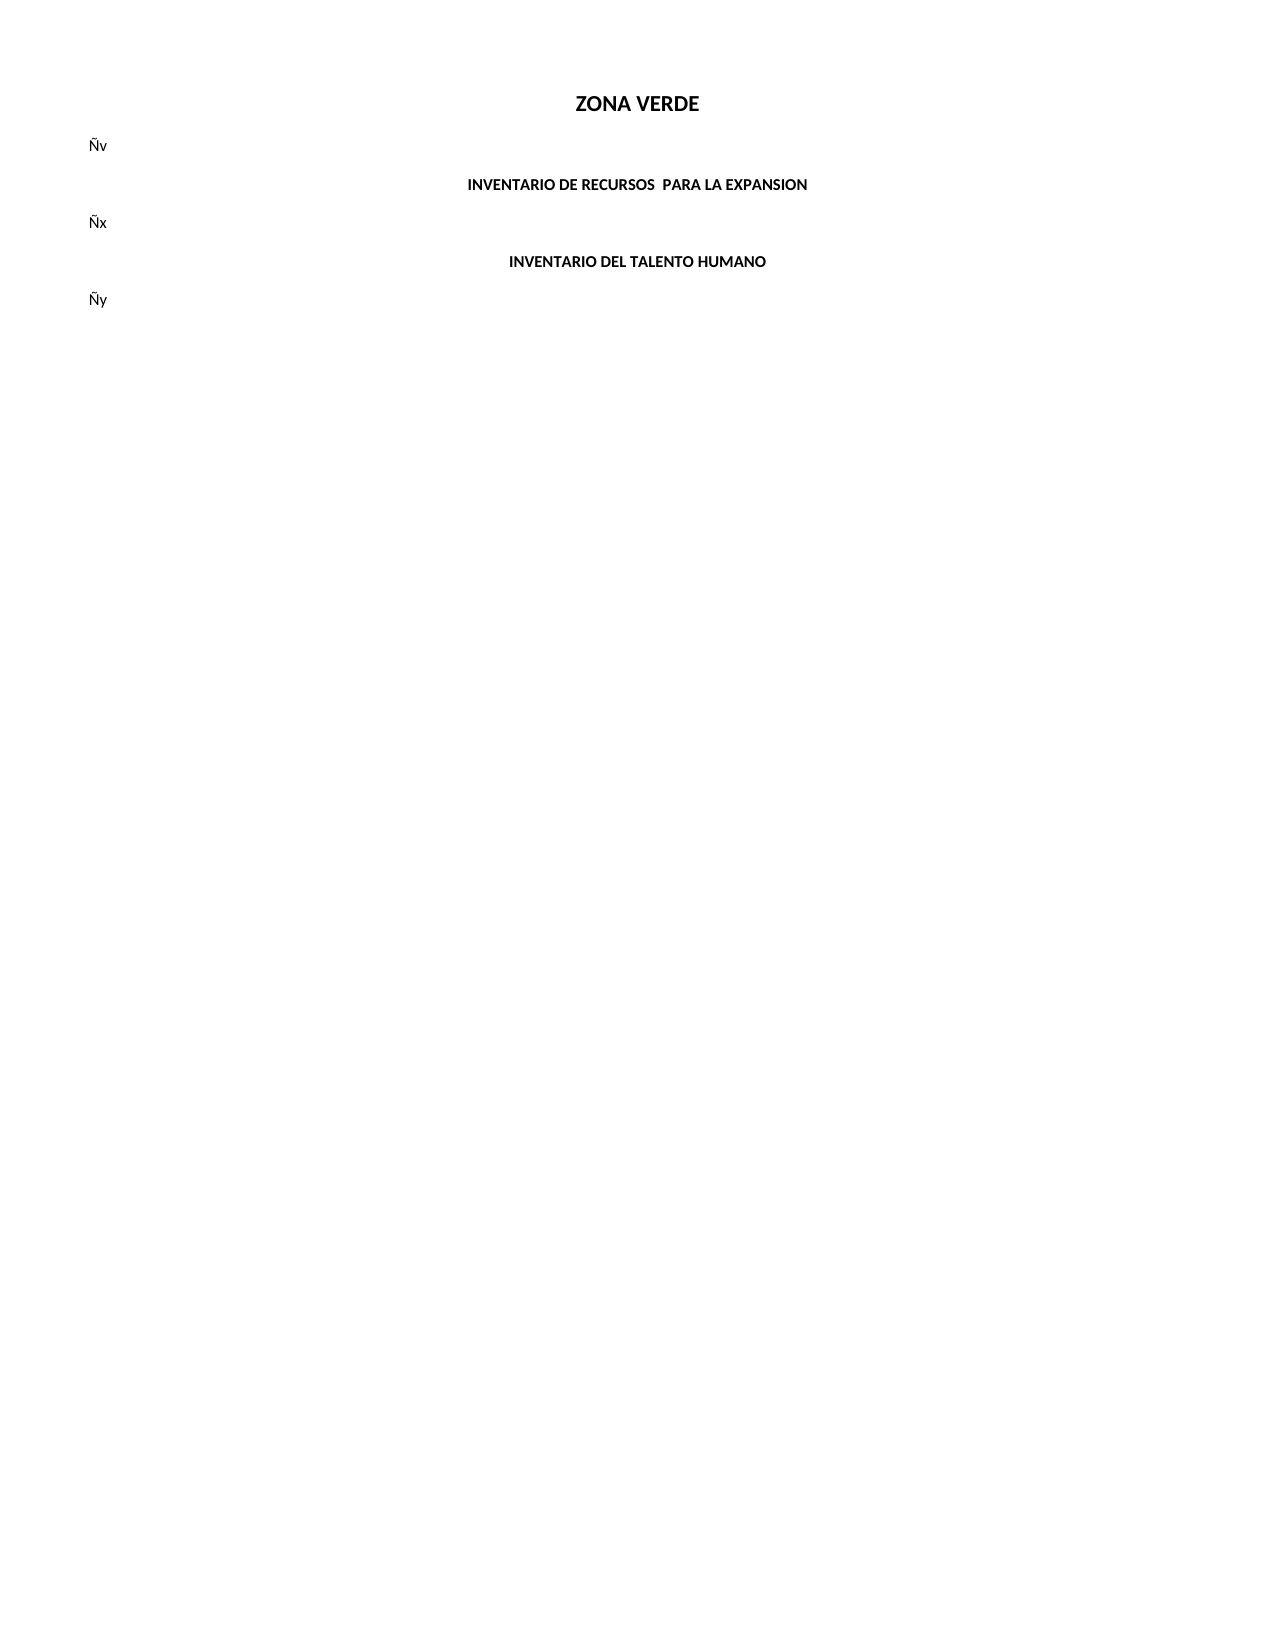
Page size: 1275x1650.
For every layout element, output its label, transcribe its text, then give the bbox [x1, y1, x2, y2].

text INVENTARIO DEL TALENTO HUMANO [89, 251, 1186, 271]
text Ñv [89, 136, 1186, 156]
text Ñx [89, 213, 1186, 233]
text INVENTARIO DE RECURSOS PARA LA EXPANSION [89, 174, 1186, 194]
text Ñy [89, 290, 1186, 310]
text ZONA VERDE [89, 89, 1186, 117]
